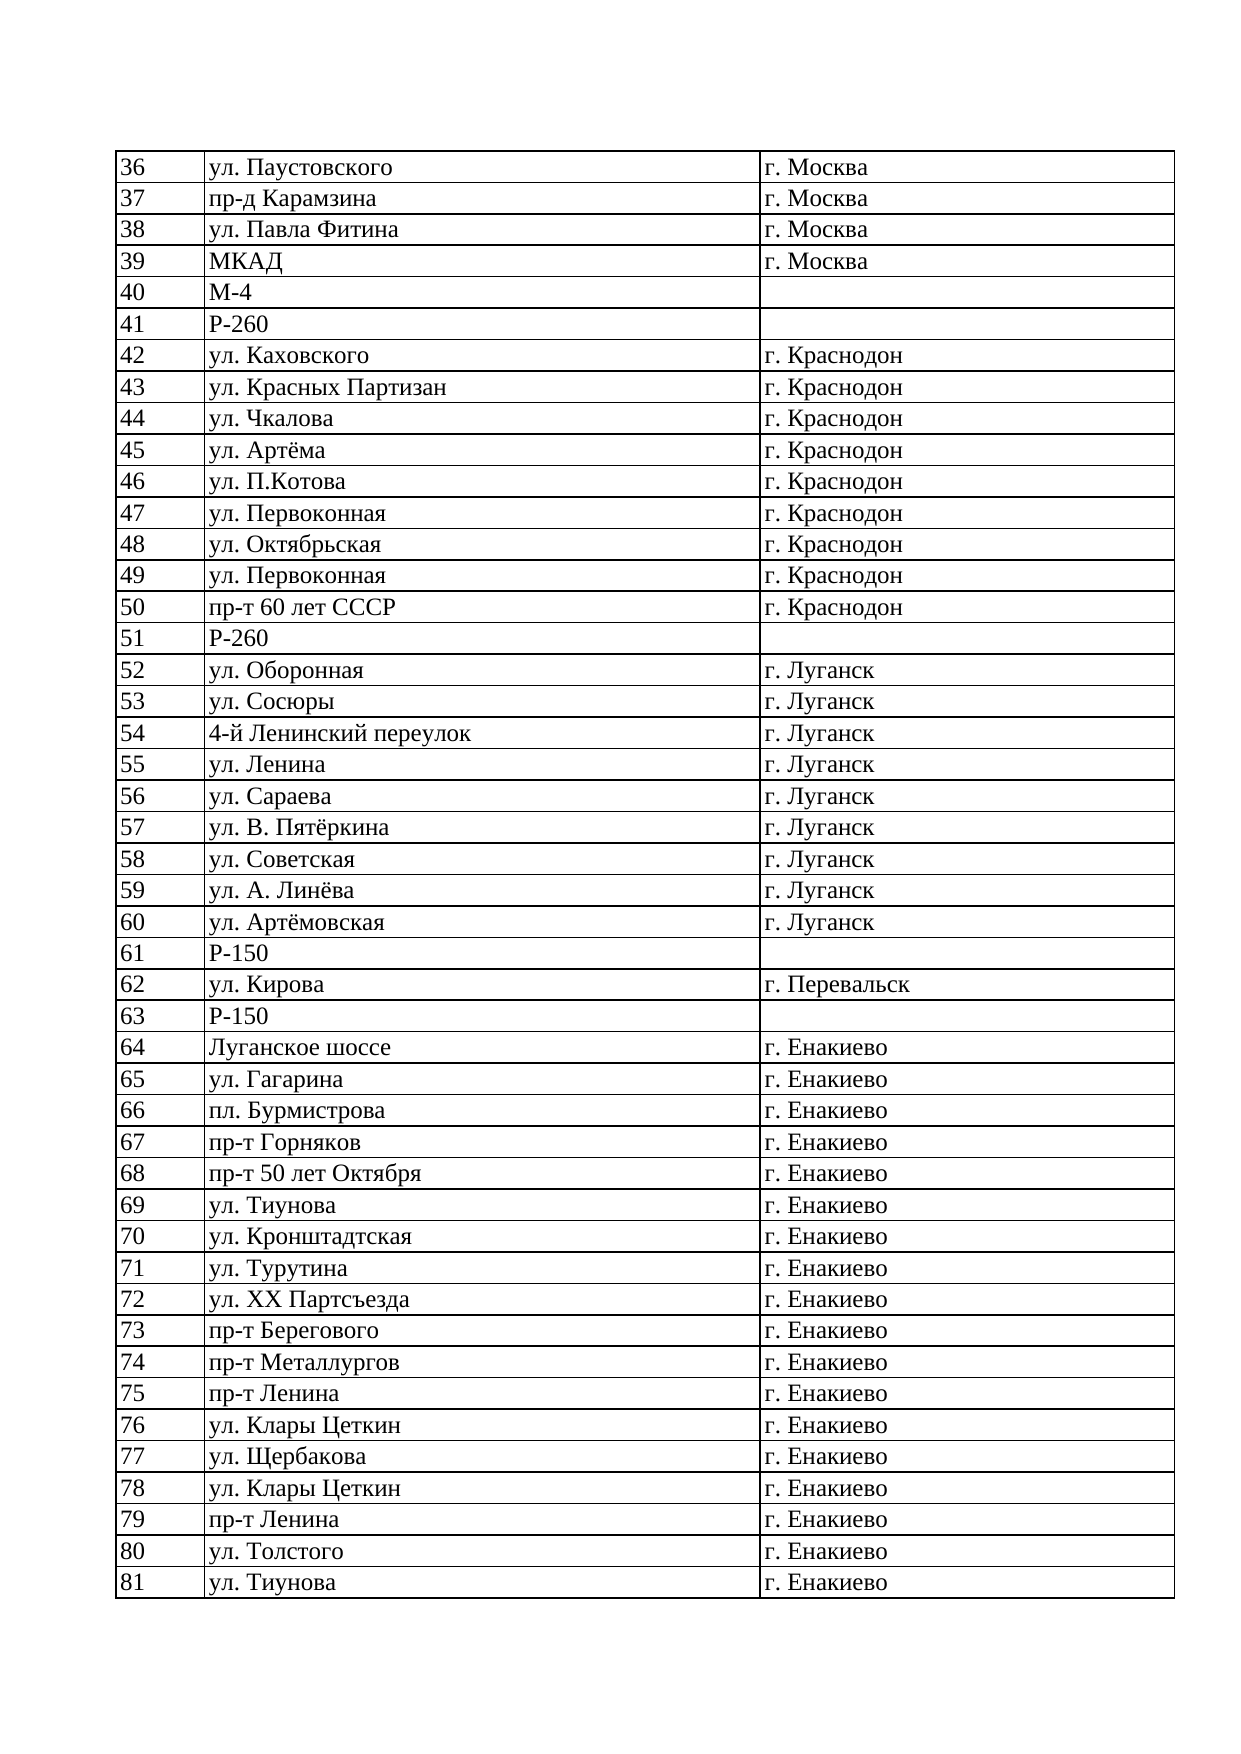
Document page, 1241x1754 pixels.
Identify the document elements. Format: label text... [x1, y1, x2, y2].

table_cell 56 [117, 781, 204, 811]
table_cell г. Луганск [761, 812, 1174, 842]
table_cell г. Краснодон [761, 498, 1174, 527]
table_cell пл. Бурмистрова [205, 1095, 759, 1125]
table_cell 37 [117, 183, 204, 213]
table_cell 53 [117, 686, 204, 716]
table_cell г. Луганск [761, 844, 1174, 873]
table_cell г. Енакиево [761, 1567, 1174, 1597]
table_cell 54 [117, 718, 204, 748]
table_cell 51 [117, 623, 204, 653]
table_cell ул. Паустовского [205, 152, 759, 181]
table_cell 36 [117, 152, 204, 181]
table_cell г. Москва [761, 215, 1174, 244]
table_cell ул. А. Линёва [205, 875, 759, 905]
table_cell ул. П.Котова [205, 466, 759, 496]
table_cell ул. Турутина [205, 1253, 759, 1282]
table_cell 46 [117, 466, 204, 496]
table_cell г. Луганск [761, 718, 1174, 748]
table_cell 50 [117, 592, 204, 622]
table_cell г. Енакиево [761, 1410, 1174, 1440]
table_cell Р-150 [205, 938, 759, 968]
table_cell 67 [117, 1127, 204, 1157]
table_cell ул. Толстого [205, 1536, 759, 1566]
table_cell 4-й Ленинский переулок [205, 718, 759, 748]
table_cell ул. Красных Партизан [205, 372, 759, 402]
table_cell М-4 [205, 277, 759, 307]
table_cell ул. Щербакова [205, 1441, 759, 1471]
table_cell 42 [117, 340, 204, 370]
table_cell 49 [117, 561, 204, 590]
table_cell г. Енакиево [761, 1378, 1174, 1408]
table_cell ул. Кронштадтская [205, 1221, 759, 1251]
table_cell г. Краснодон [761, 372, 1174, 402]
table_cell 41 [117, 309, 204, 339]
table_cell ул. Оборонная [205, 655, 759, 685]
table_cell 64 [117, 1032, 204, 1062]
table_cell г. Луганск [761, 655, 1174, 685]
table_cell ул. В. Пятёркина [205, 812, 759, 842]
table_cell [761, 277, 1174, 307]
table_cell МКАД [205, 246, 759, 276]
table_cell пр-т Берегового [205, 1316, 759, 1345]
table_cell г. Краснодон [761, 435, 1174, 464]
table_cell 58 [117, 844, 204, 873]
table_cell 63 [117, 1001, 204, 1031]
table_cell ул. Артёмовская [205, 907, 759, 936]
table_cell г. Луганск [761, 875, 1174, 905]
table_cell 70 [117, 1221, 204, 1251]
table_cell 74 [117, 1347, 204, 1377]
table_cell пр-т Металлургов [205, 1347, 759, 1377]
table_cell ул. Клары Цеткин [205, 1410, 759, 1440]
table_cell 81 [117, 1567, 204, 1597]
table_cell г. Москва [761, 183, 1174, 213]
table_cell ул. Советская [205, 844, 759, 873]
table_cell ул. XX Партсъезда [205, 1284, 759, 1314]
table_cell г. Енакиево [761, 1190, 1174, 1219]
table_cell 55 [117, 749, 204, 779]
table_cell г. Енакиево [761, 1504, 1174, 1534]
table_cell 47 [117, 498, 204, 527]
table_cell пр-т 50 лет Октября [205, 1158, 759, 1188]
table_cell г. Краснодон [761, 403, 1174, 433]
table_cell пр-т Ленина [205, 1504, 759, 1534]
table_cell 52 [117, 655, 204, 685]
table_cell 73 [117, 1316, 204, 1345]
table_cell 38 [117, 215, 204, 244]
table_cell г. Енакиево [761, 1095, 1174, 1125]
table_cell Р-260 [205, 623, 759, 653]
table_cell г. Луганск [761, 781, 1174, 811]
table_cell ул. Ленина [205, 749, 759, 779]
table_cell ул. Тиунова [205, 1567, 759, 1597]
table_cell 59 [117, 875, 204, 905]
table_cell 78 [117, 1473, 204, 1503]
table_cell г. Москва [761, 152, 1174, 181]
table_cell г. Енакиево [761, 1221, 1174, 1251]
table_cell ул. Первоконная [205, 561, 759, 590]
table_cell 62 [117, 970, 204, 999]
table_cell [761, 1001, 1174, 1031]
table_cell 68 [117, 1158, 204, 1188]
table_cell г. Краснодон [761, 466, 1174, 496]
table_cell Р-150 [205, 1001, 759, 1031]
table_cell [761, 623, 1174, 653]
table_cell г. Енакиево [761, 1441, 1174, 1471]
table_cell ул. Первоконная [205, 498, 759, 527]
table_cell 65 [117, 1064, 204, 1094]
table_cell г. Енакиево [761, 1127, 1174, 1157]
table_cell 60 [117, 907, 204, 936]
table_cell 79 [117, 1504, 204, 1534]
table_cell г. Краснодон [761, 529, 1174, 559]
table_cell г. Енакиево [761, 1158, 1174, 1188]
table_cell 72 [117, 1284, 204, 1314]
table_cell г. Енакиево [761, 1032, 1174, 1062]
table_cell пр-т Ленина [205, 1378, 759, 1408]
table_cell пр-т Горняков [205, 1127, 759, 1157]
table_cell ул. Каховского [205, 340, 759, 370]
table_cell пр-д Карамзина [205, 183, 759, 213]
table_cell 40 [117, 277, 204, 307]
table_cell ул. Павла Фитина [205, 215, 759, 244]
table_cell г. Луганск [761, 686, 1174, 716]
table_cell 43 [117, 372, 204, 402]
table_cell 69 [117, 1190, 204, 1219]
table_cell г. Перевальск [761, 970, 1174, 999]
table_cell ул. Чкалова [205, 403, 759, 433]
table_cell г. Москва [761, 246, 1174, 276]
table_cell 71 [117, 1253, 204, 1282]
table_cell 44 [117, 403, 204, 433]
table_cell г. Енакиево [761, 1536, 1174, 1566]
table_cell Р-260 [205, 309, 759, 339]
table_cell ул. Кирова [205, 970, 759, 999]
table_cell г. Енакиево [761, 1316, 1174, 1345]
table_cell г. Енакиево [761, 1473, 1174, 1503]
table_cell ул. Артёма [205, 435, 759, 464]
table_cell ул. Сараева [205, 781, 759, 811]
table_cell 61 [117, 938, 204, 968]
table_cell 39 [117, 246, 204, 276]
table_cell 66 [117, 1095, 204, 1125]
table_cell ул. Клары Цеткин [205, 1473, 759, 1503]
table_cell г. Енакиево [761, 1347, 1174, 1377]
table_cell [761, 938, 1174, 968]
table_cell 48 [117, 529, 204, 559]
table_cell г. Краснодон [761, 340, 1174, 370]
table_cell 76 [117, 1410, 204, 1440]
table_cell ул. Октябрьская [205, 529, 759, 559]
table_cell г. Луганск [761, 749, 1174, 779]
table_cell 57 [117, 812, 204, 842]
table_cell 75 [117, 1378, 204, 1408]
table_cell 77 [117, 1441, 204, 1471]
table_cell г. Енакиево [761, 1253, 1174, 1282]
table_cell г. Енакиево [761, 1064, 1174, 1094]
table_cell г. Луганск [761, 907, 1174, 936]
table_cell г. Енакиево [761, 1284, 1174, 1314]
table_cell г. Краснодон [761, 561, 1174, 590]
table_cell ул. Сосюры [205, 686, 759, 716]
table_cell [761, 309, 1174, 339]
table_cell ул. Гагарина [205, 1064, 759, 1094]
table_cell 80 [117, 1536, 204, 1566]
table_cell г. Краснодон [761, 592, 1174, 622]
table_cell Луганское шоссе [205, 1032, 759, 1062]
table_cell 45 [117, 435, 204, 464]
table_cell пр-т 60 лет СССР [205, 592, 759, 622]
table_cell ул. Тиунова [205, 1190, 759, 1219]
